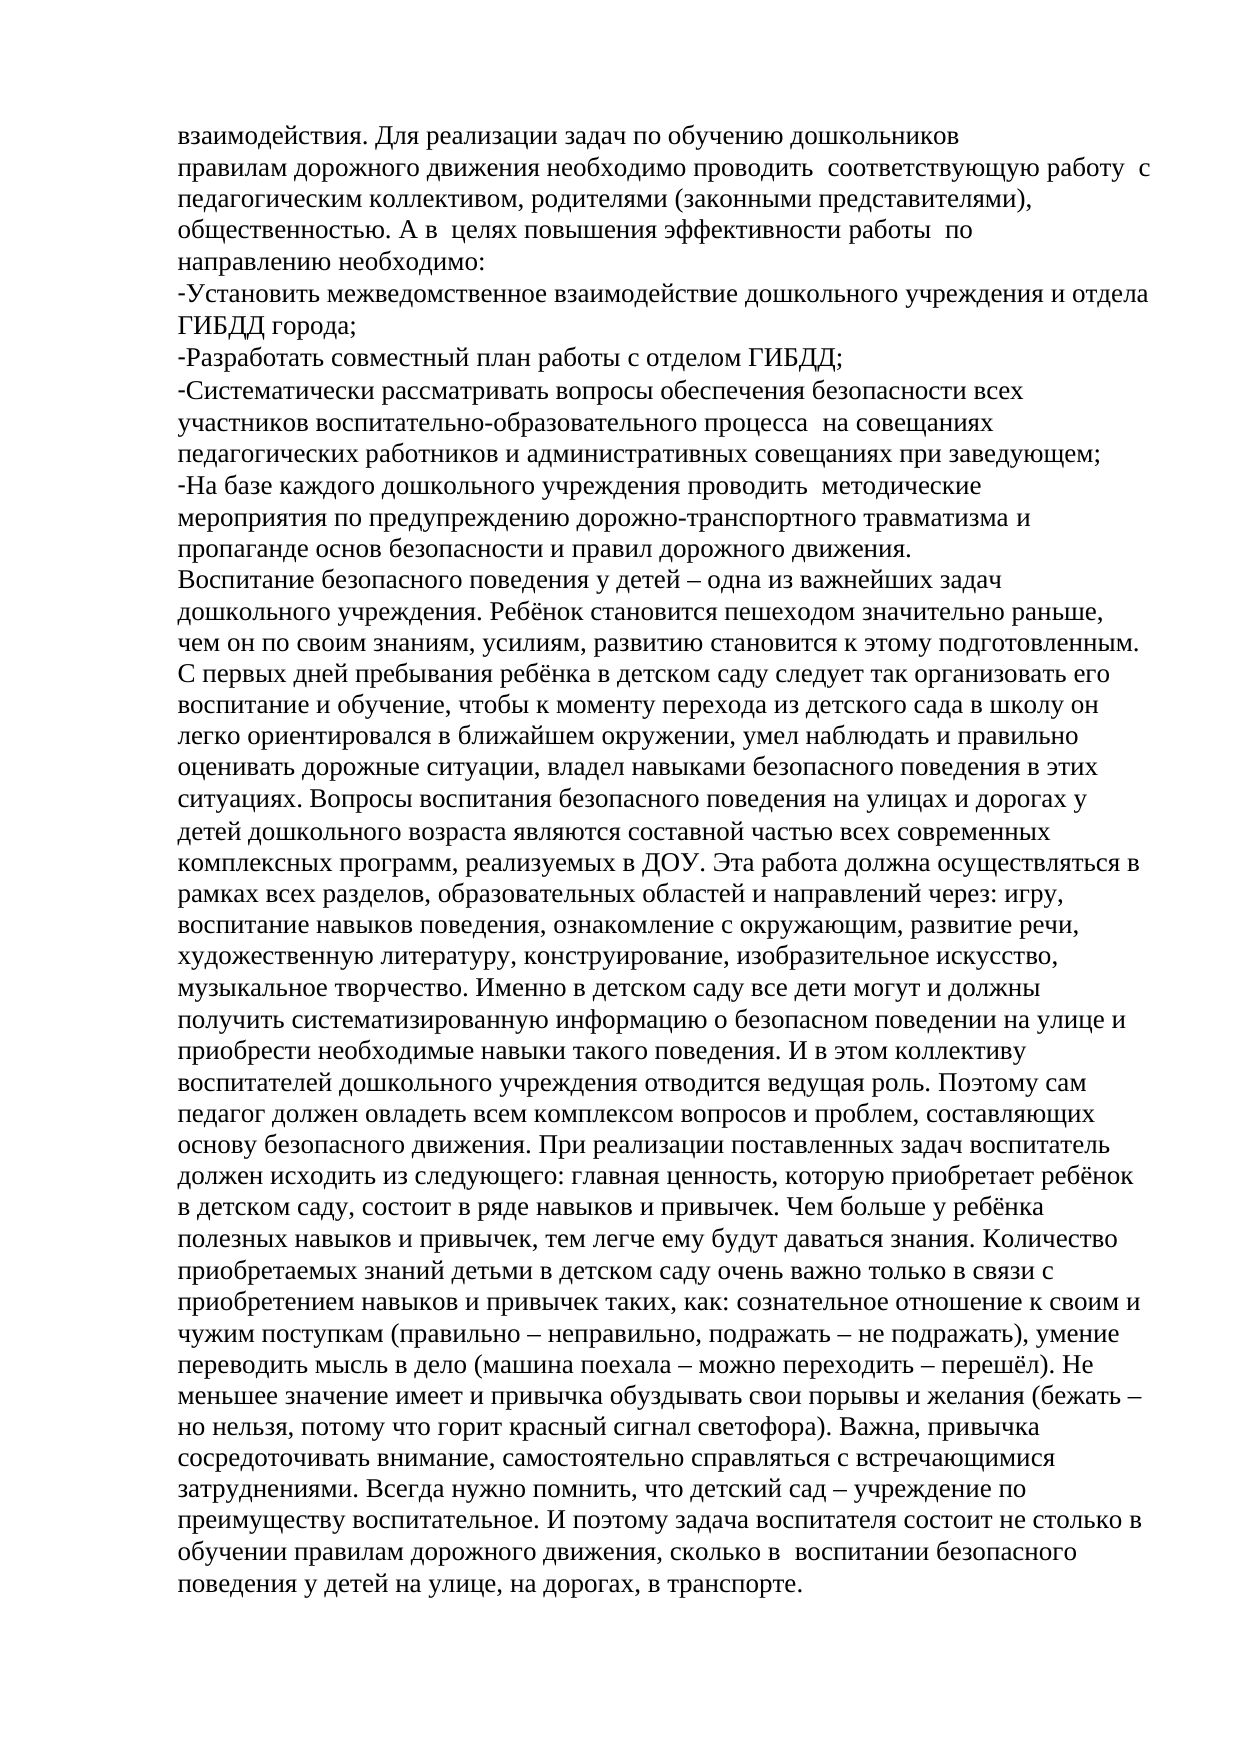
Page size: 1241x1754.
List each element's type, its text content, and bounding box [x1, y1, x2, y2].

text -Установить межведомственное взаимодействие дошкольного учреждения и отдела ГИБДД города; [177, 276, 1152, 340]
text Воспитание безопасного поведения у детей – одна из важнейших задач дошкольного учреждения. Ребёнок становится пешеходом значительно раньше, чем он по своим знаниям, усилиям, развитию становится к этому подготовленным. С первых дней пребывания ребёнка в детском саду следует так организовать его воспитание и обучение, чтобы к моменту перехода из детского сада в школу он легко ориентировался в ближайшем окружении, умел наблюдать и правильно оценивать дорожные ситуации, владел навыками безопасного поведения в этих ситуациях. Вопросы воспитания безопасного поведения на улицах и дорогах у детей дошкольного возраста являются составной частью всех современных комплексных программ, реализуемых в ДОУ. Эта работа должна осуществляться в рамках всех разделов, образовательных областей и направлений через: игру, воспитание навыков поведения, ознакомление с окружающим, развитие речи, художественную литературу, конструирование, изобразительное искусство, музыкальное творчество. Именно в детском саду все дети могут и должны получить систематизированную информацию о безопасном поведении на улице и приобрести необходимые навыки такого поведения. И в этом коллективу воспитателей дошкольного учреждения отводится ведущая роль. Поэтому сам педагог должен овладеть всем комплексом вопросов и проблем, составляющих основу безопасного движения. При реализации поставленных задач воспитатель должен исходить из следующего: главная ценность, которую приобретает ребёнок в детском саду, состоит в ряде навыков и привычек. Чем больше у ребёнка полезных навыков и привычек, тем легче ему будут даваться знания. Количество приобретаемых знаний детьми в детском саду очень важно только в связи с приобретением навыков и привычек таких, как: сознательное отношение к своим и чужим поступкам (правильно – неправильно, подражать – не подражать), умение переводить мысль в дело (машина поехала – можно переходить – перешёл). Не меньшее значение имеет и привычка обуздывать свои порывы и желания (бежать – но нельзя, потому что горит красный сигнал светофора). Важна, привычка сосредоточивать внимание, самостоятельно справляться с встречающимися затруднениями. Всегда нужно помнить, что детский сад – учреждение по преимуществу воспитательное. И поэтому задача воспитателя состоит не столько в обучении правилам дорожного движения, сколько в воспитании безопасного поведения у детей на улице, на дорогах, в транспорте. [177, 563, 1152, 1599]
text -На базе каждого дошкольного учреждения проводить методические мероприятия по предупреждению дорожно-транспортного травматизма и пропаганде основ безопасности и правил дорожного движения. [177, 468, 1152, 563]
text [177, 118, 1152, 276]
text -Систематически рассматривать вопросы обеспечения безопасности всех участников воспитательно-образовательного процесса на совещаниях педагогических работников и административных совещаниях при заведующем; [177, 373, 1152, 468]
text -Разработать совместный план работы с отделом ГИБДД; [177, 340, 1152, 373]
